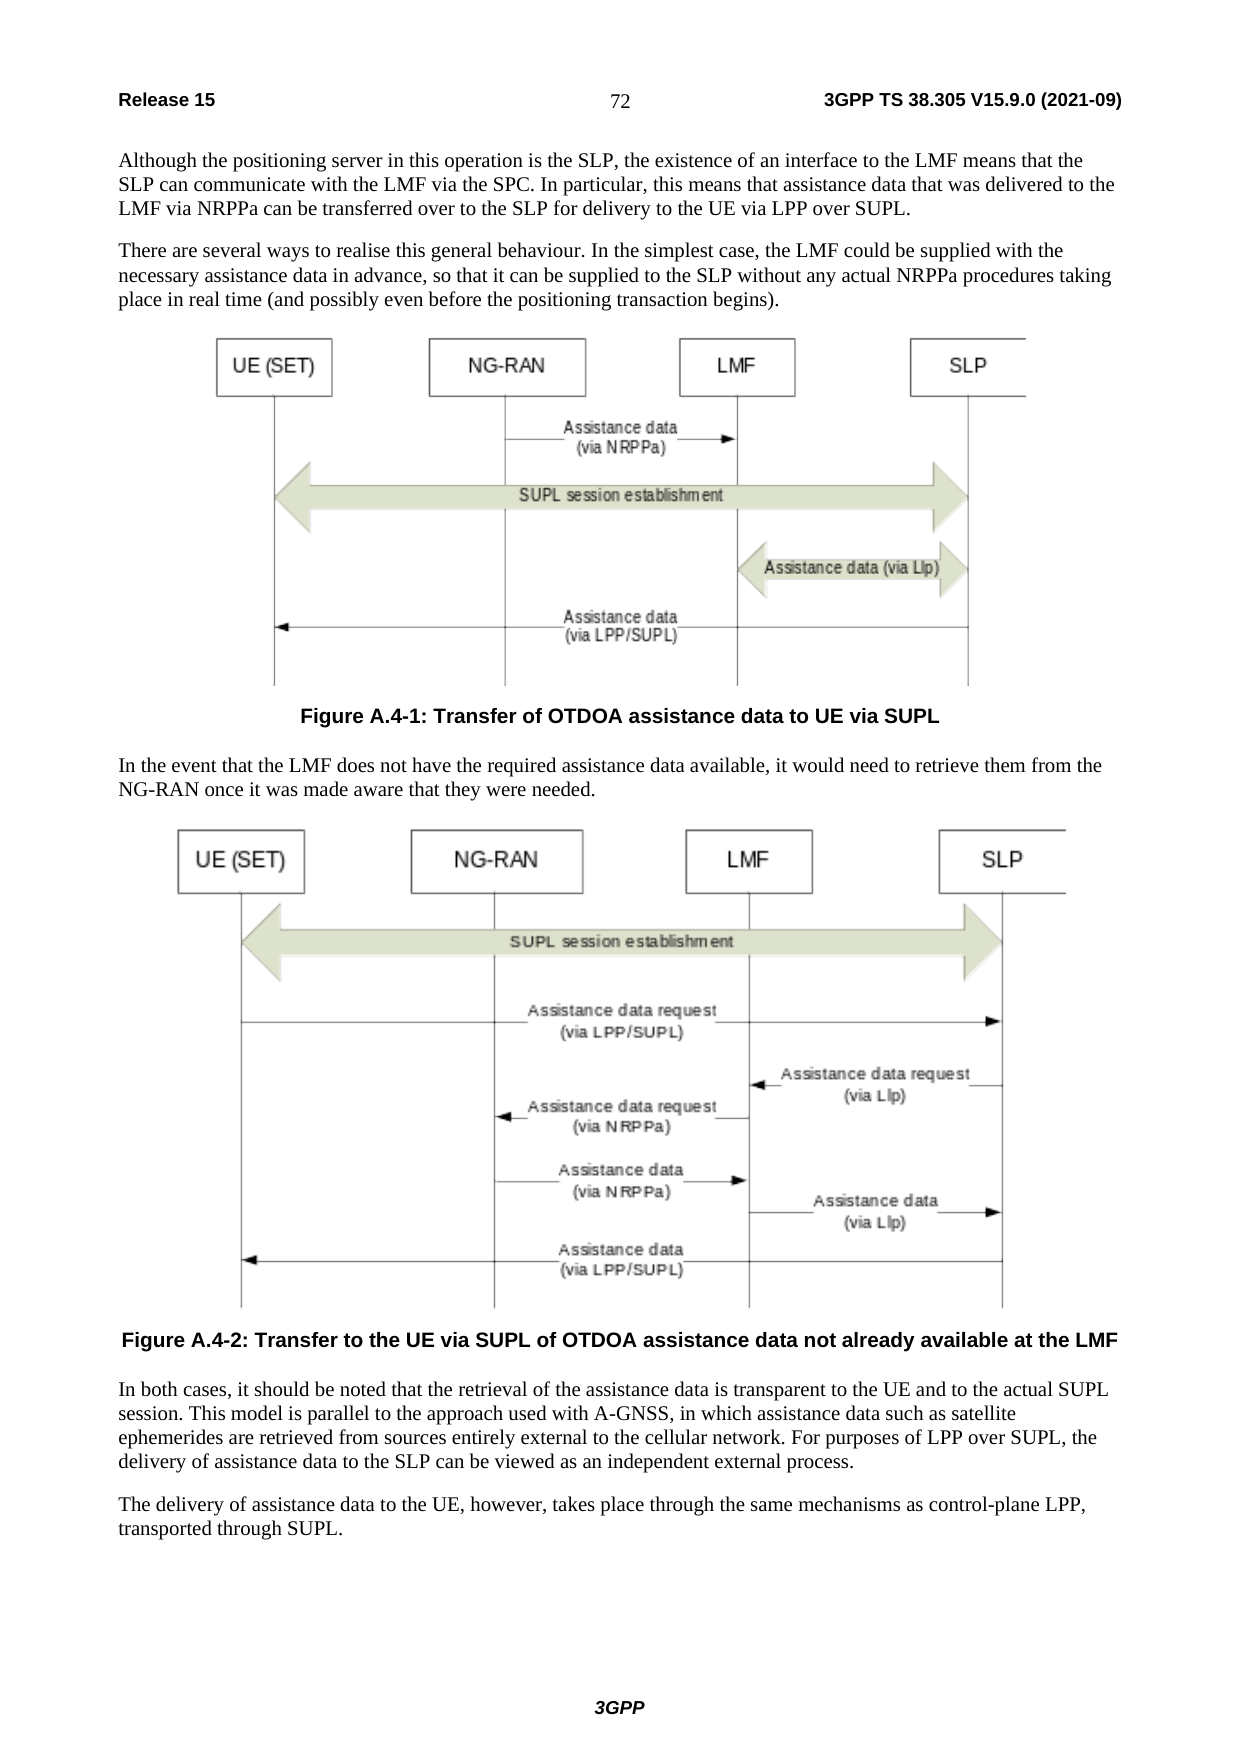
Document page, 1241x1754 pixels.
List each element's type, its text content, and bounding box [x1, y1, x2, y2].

text Figure A.4-2: Transfer to the UE via SUPL of OTDOA assistance data not already available at the LMF [118, 1328, 1122, 1352]
text The delivery of assistance data to the UE, however, takes place through the same mechanisms as control-plane LPP, transported through SUPL. [118, 1492, 1122, 1540]
text Although the positioning server in this operation is the SLP, the existence of an interface to the LMF means that the SLP can communicate with the LMF via the SPC. In particular, this means that assistance data that was delivered to the LMF via NRPPa can be transferred over to the SLP for delivery to the UE via LPP over SUPL. [118, 147, 1122, 220]
text Figure A.4-1: Transfer of OTDOA assistance data to UE via SUPL [118, 704, 1122, 728]
text In the event that the LMF does not have the required assistance data available, it would need to retrieve them from the NG-RAN once it was made aware that they were needed. [118, 753, 1122, 801]
text There are several ways to realise this general behaviour. In the simplest case, the LMF could be supplied with the necessary assistance data in advance, so that it can be supplied to the SLP without any actual NRPPa procedures taking place in real time (and possibly even before the positioning transaction begins). [118, 238, 1122, 311]
text In both cases, it should be noted that the retrieval of the assistance data is transparent to the UE and to the actual SUPL session. This model is parallel to the approach used with A-GNSS, in which assistance data such as satellite ephemerides are retrieved from sources entirely external to the cellular network. For purposes of LPP over SUPL, the delivery of assistance data to the SLP can be viewed as an independent external process. [118, 1377, 1122, 1473]
